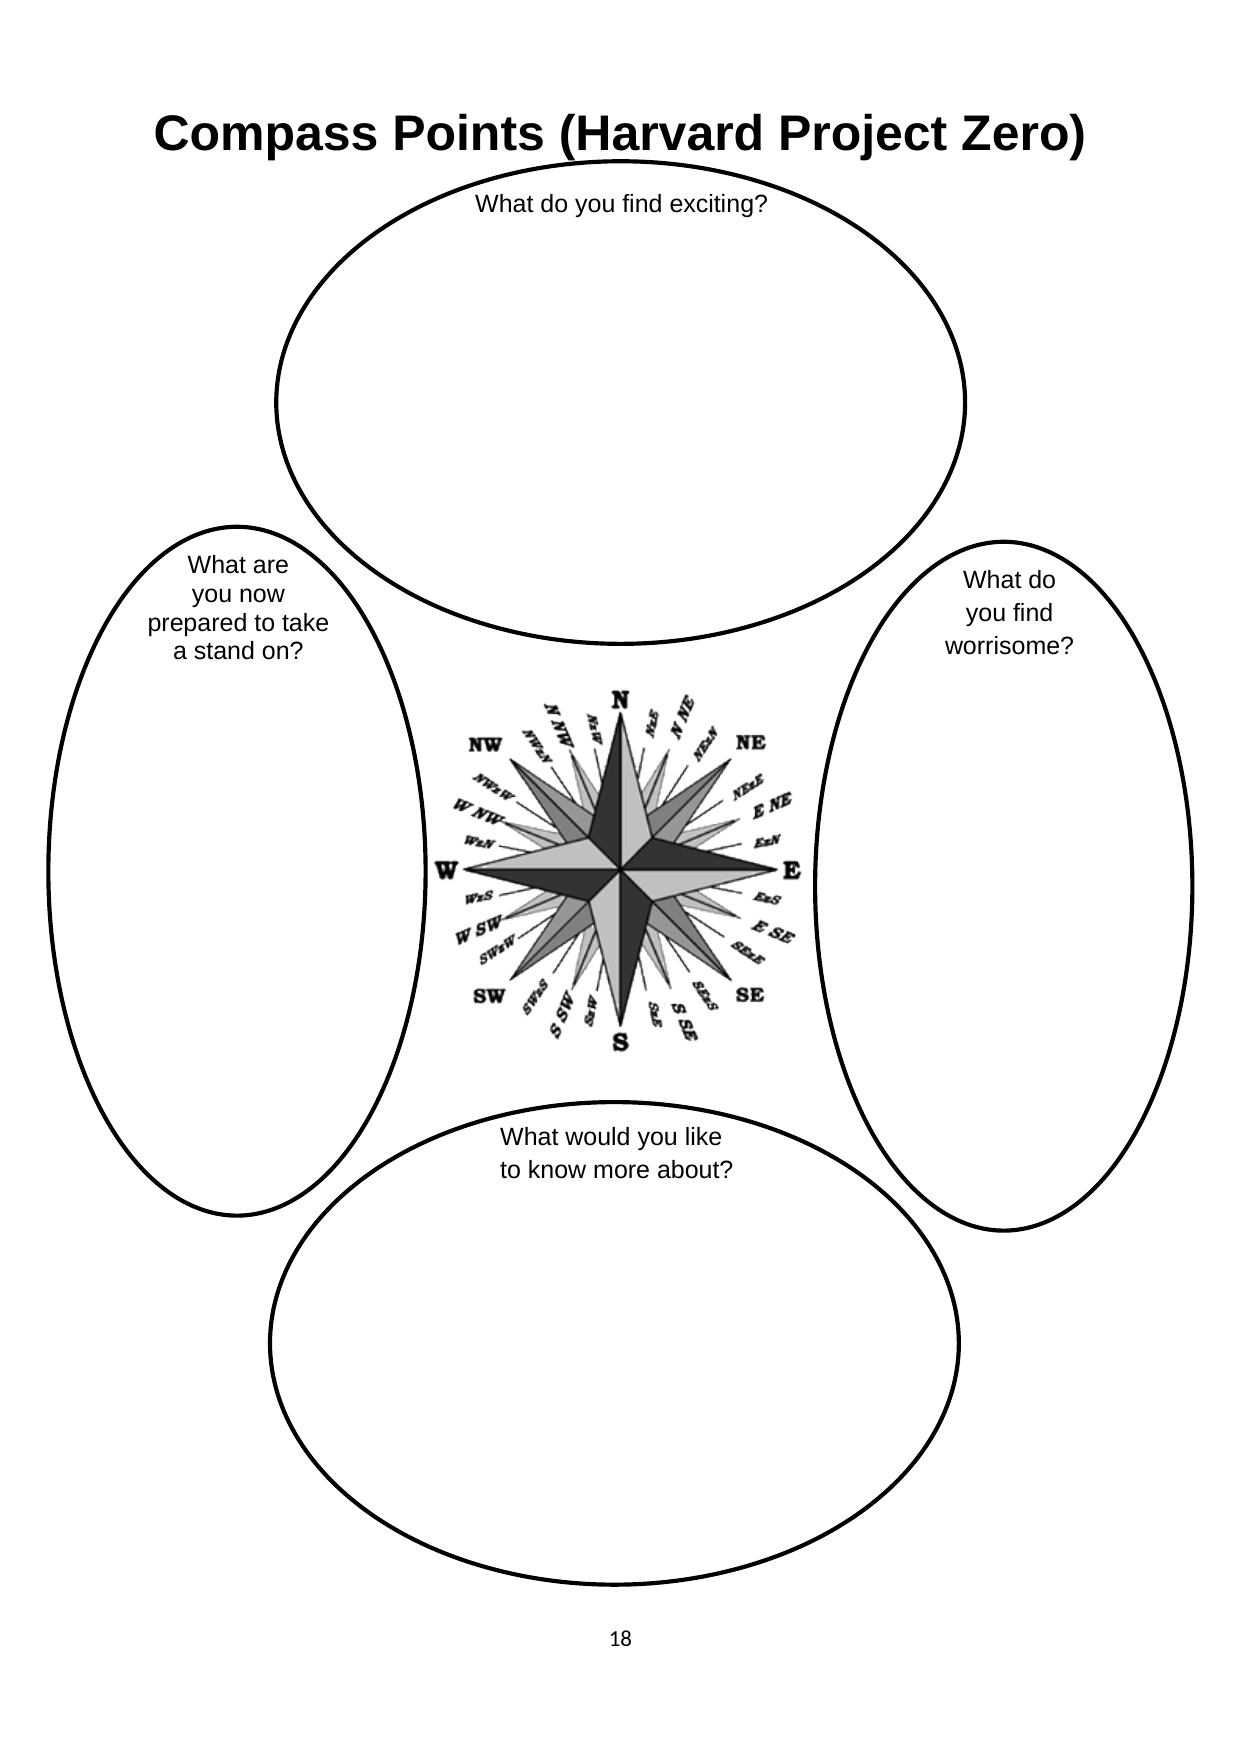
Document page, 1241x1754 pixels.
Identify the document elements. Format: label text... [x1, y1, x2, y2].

text Compass Points (Harvard Project Zero) [150, 103, 1090, 161]
picture [425, 675, 815, 1065]
